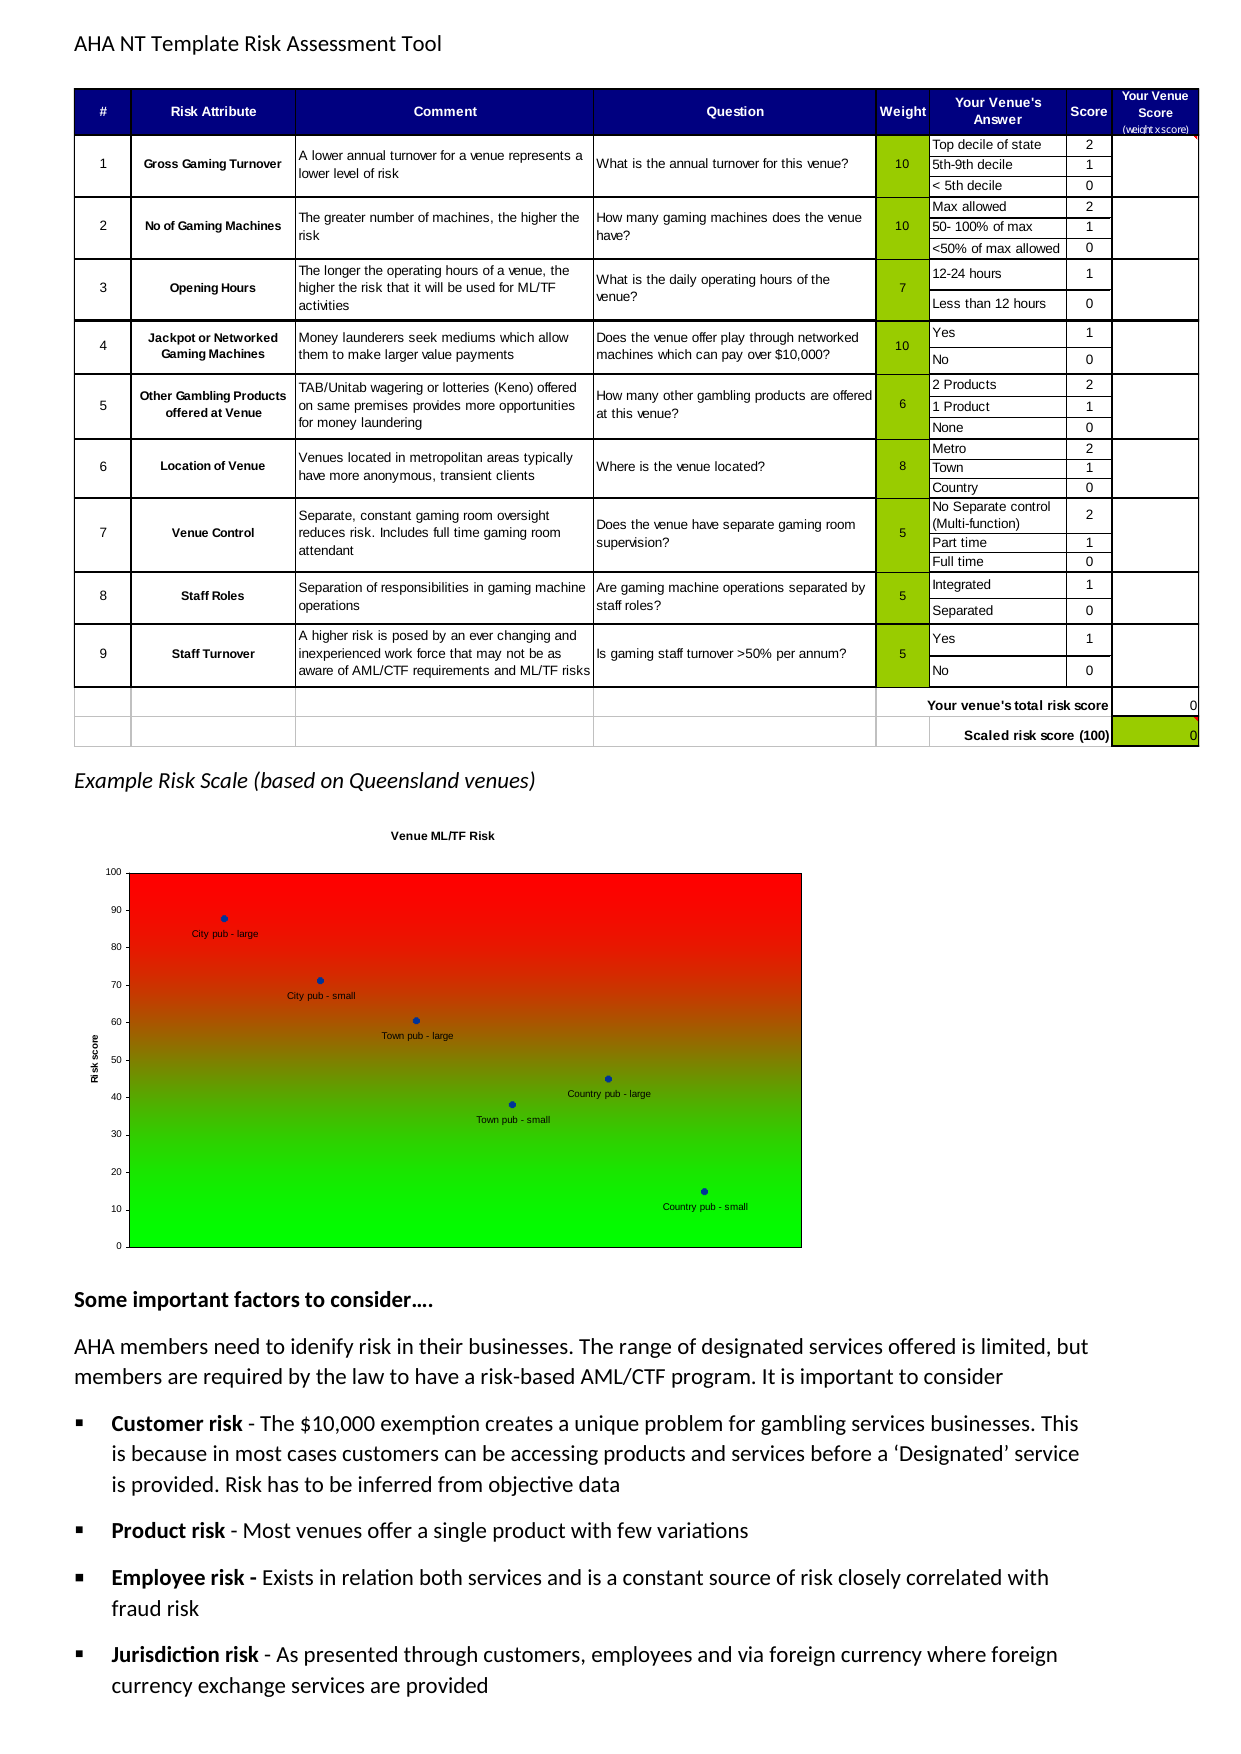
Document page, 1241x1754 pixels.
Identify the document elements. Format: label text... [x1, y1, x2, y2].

list Employee risk - Exists in relation both services and is a constant source of risk closely correlated with fraud risk [74, 1563, 1090, 1622]
list Product risk - Most venues offer a single product with few variations [74, 1517, 1090, 1545]
text AHA members need to idenify risk in their businesses. The range of designated services offered is limited, but members are required by the law to have a risk-based AML/CTF program. It is important to consider [74, 1332, 1090, 1391]
text Some important factors to consider…. [74, 1285, 1090, 1313]
list Customer risk - The $10,000 exemption creates a unique problem for gambling services businesses. This is because in most cases customers can be accessing products and services before a ‘Designated’ service is provided. Risk has to be inferred from objective data [74, 1409, 1090, 1498]
text Example Risk Scale (based on Queensland venues) [74, 766, 1090, 794]
list Jurisdiction risk - As presented through customers, employees and via foreign currency where foreign currency exchange services are provided [74, 1641, 1090, 1699]
